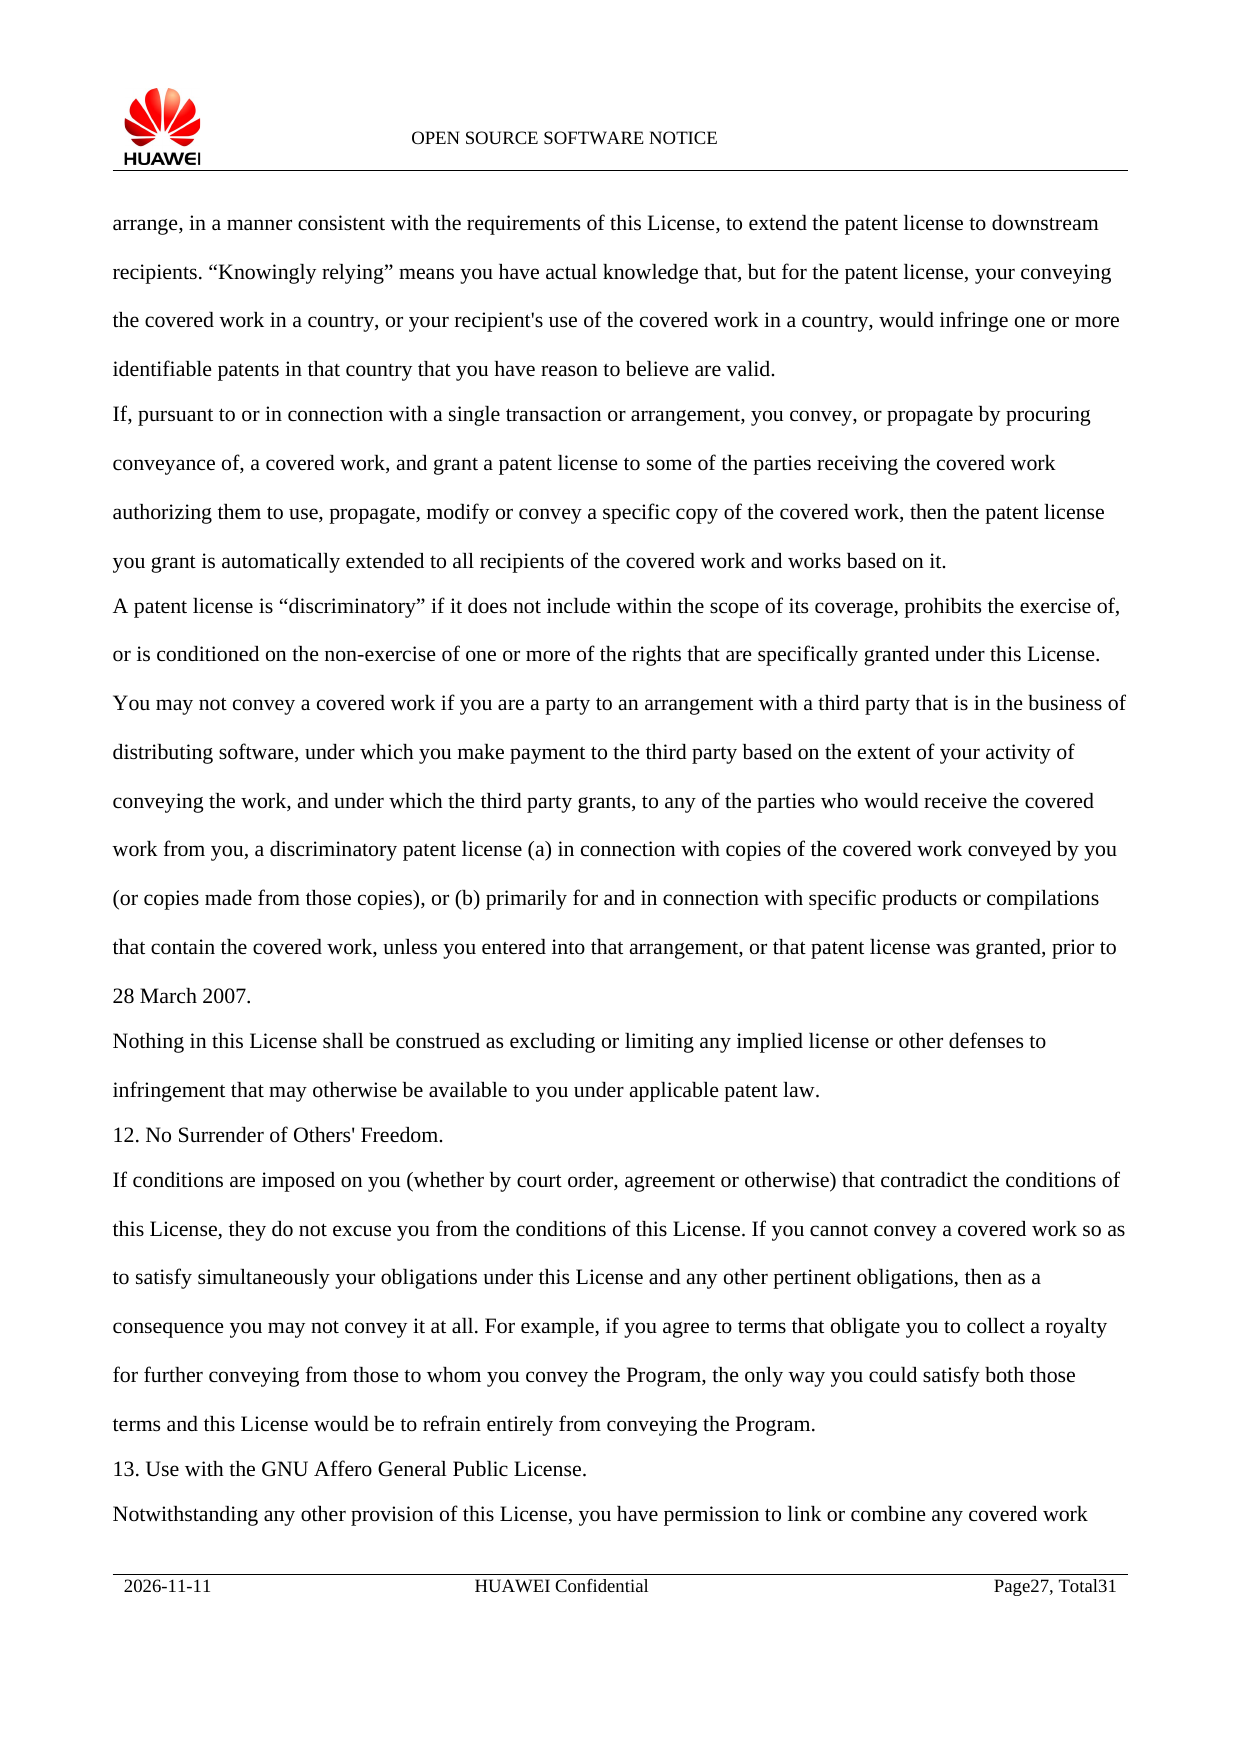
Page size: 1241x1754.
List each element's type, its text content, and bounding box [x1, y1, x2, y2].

text If conditions are imposed on you (whether by court order, agreement or otherwise) that contradict the conditions of this License, they do not excuse you from the conditions of this License. If you cannot convey a covered work so as to satisfy simultaneously your obligations under this License and any other pertinent obligations, then as a consequence you may not convey it at all. For example, if you agree to terms that obligate you to collect a royalty for further conveying from those to whom you convey the Program, the only way you could satisfy both those terms and this License would be to refrain entirely from conveying the Program. [112, 1163, 1128, 1439]
text Nothing in this License shall be construed as excluding or limiting any implied license or other defenses to infringement that may otherwise be available to you under applicable patent law. [112, 1024, 1128, 1105]
text 13. Use with the GNU Affero General Public License. [112, 1452, 1128, 1484]
text A patent license is “discriminatory” if it does not include within the scope of its coverage, prohibits the exercise of, or is conditioned on the non-exercise of one or more of the rights that are specifically granted under this License. You may not convey a covered work if you are a party to an arrangement with a third party that is in the business of distributing software, under which you make payment to the third party based on the extent of your activity of conveying the work, and under which the third party grants, to any of the parties who would receive the covered work from you, a discriminatory patent license (a) in connection with copies of the covered work conveyed by you (or copies made from those copies), or (b) primarily for and in connection with specific products or compilations that contain the covered work, unless you entered into that arrangement, or that patent license was granted, prior to 28 March 2007. [112, 589, 1128, 1012]
text If, pursuant to or in connection with a single transaction or arrangement, you convey, or propagate by procuring conveyance of, a covered work, and grant a patent license to some of the parties receiving the covered work authorizing them to use, propagate, modify or convey a specific copy of the covered work, then the patent license you grant is automatically extended to all recipients of the covered work and works based on it. [112, 398, 1128, 576]
picture [124, 88, 201, 165]
text 12. No Surrender of Others' Freedom. [112, 1118, 1128, 1151]
